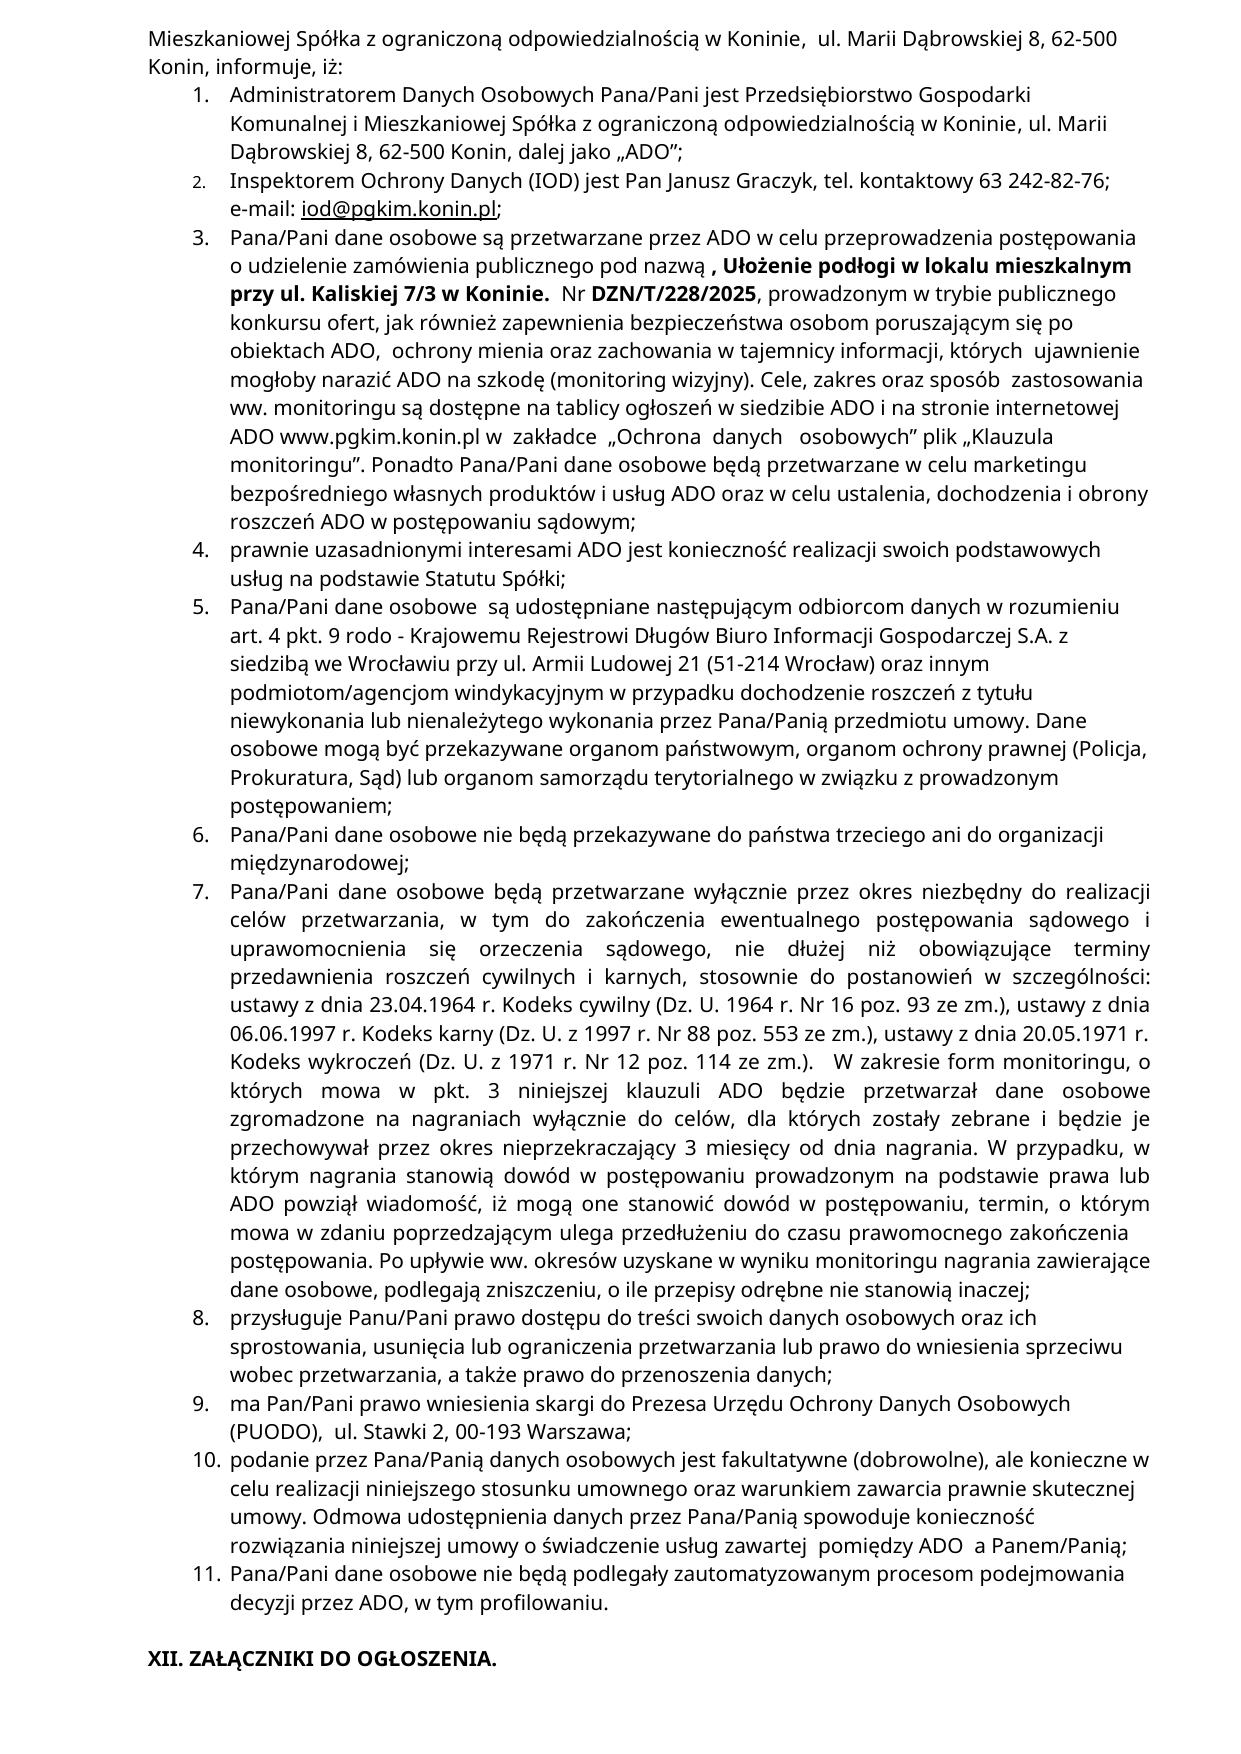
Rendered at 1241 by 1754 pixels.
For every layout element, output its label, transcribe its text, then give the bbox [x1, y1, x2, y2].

list Administratorem Danych Osobowych Pana/Pani jest Przedsiębiorstwo Gospodarki Komunalnej i Mieszkaniowej Spółka z ograniczoną odpowiedzialnością w Koninie, ul. Marii Dąbrowskiej 8, 62-500 Konin, dalej jako „ADO”; [192, 81, 1152, 166]
list Pana/Pani dane osobowe są przetwarzane przez ADO w celu przeprowadzenia postępowania o udzielenie zamówienia publicznego pod nazwą , Ułożenie podłogi w lokalu mieszkalnym przy ul. Kaliskiej 7/3 w Koninie. Nr DZN/T/228/2025, prowadzonym w trybie publicznego konkursu ofert, jak również zapewnienia bezpieczeństwa osobom poruszającym się po obiektach ADO, ochrony mienia oraz zachowania w tajemnicy informacji, których ujawnienie mogłoby narazić ADO na szkodę (monitoring wizyjny). Cele, zakres oraz sposób zastosowania ww. monitoringu są dostępne na tablicy ogłoszeń w siedzibie ADO i na stronie internetowej ADO www.pgkim.konin.pl w zakładce „Ochrona danych osobowych” plik „Klauzula monitoringu”. Ponadto Pana/Pani dane osobowe będą przetwarzane w celu marketingu bezpośredniego własnych produktów i usług ADO oraz w celu ustalenia, dochodzenia i obrony roszczeń ADO w postępowaniu sądowym; [192, 223, 1152, 536]
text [148, 24, 1152, 81]
list prawnie uzasadnionymi interesami ADO jest konieczność realizacji swoich podstawowych usług na podstawie Statutu Spółki; [192, 536, 1152, 592]
list podanie przez Pana/Panią danych osobowych jest fakultatywne (dobrowolne), ale konieczne w celu realizacji niniejszego stosunku umownego oraz warunkiem zawarcia prawnie skutecznej umowy. Odmowa udostępnienia danych przez Pana/Panią spowoduje konieczność rozwiązania niniejszej umowy o świadczenie usług zawartej pomiędzy ADO a Panem/Panią; [192, 1446, 1152, 1559]
list Pana/Pani dane osobowe są udostępniane następującym odbiorcom danych w rozumieniu art. 4 pkt. 9 rodo - Krajowemu Rejestrowi Długów Biuro Informacji Gospodarczej S.A. z siedzibą we Wrocławiu przy ul. Armii Ludowej 21 (51-214 Wrocław) oraz innym podmiotom/agencjom windykacyjnym w przypadku dochodzenie roszczeń z tytułu niewykonania lub nienależytego wykonania przez Pana/Panią przedmiotu umowy. Dane osobowe mogą być przekazywane organom państwowym, organom ochrony prawnej (Policja, Prokuratura, Sąd) lub organom samorządu terytorialnego w związku z prowadzonym postępowaniem; [192, 592, 1152, 820]
list Pana/Pani dane osobowe będą przetwarzane wyłącznie przez okres niezbędny do realizacji celów przetwarzania, w tym do zakończenia ewentualnego postępowania sądowego i uprawomocnienia się orzeczenia sądowego, nie dłużej niż obowiązujące terminy przedawnienia roszczeń cywilnych i karnych, stosownie do postanowień w szczególności: ustawy z dnia 23.04.1964 r. Kodeks cywilny (Dz. U. 1964 r. Nr 16 poz. 93 ze zm.), ustawy z dnia 06.06.1997 r. Kodeks karny (Dz. U. z 1997 r. Nr 88 poz. 553 ze zm.), ustawy z dnia 20.05.1971 r. Kodeks wykroczeń (Dz. U. z 1971 r. Nr 12 poz. 114 ze zm.). W zakresie form monitoringu, o których mowa w pkt. 3 niniejszej klauzuli ADO będzie przetwarzał dane osobowe zgromadzone na nagraniach wyłącznie do celów, dla których zostały zebrane i będzie je przechowywał przez okres nieprzekraczający 3 miesięcy od dnia nagrania. W przypadku, w którym nagrania stanowią dowód w postępowaniu prowadzonym na podstawie prawa lub ADO powziął wiadomość, iż mogą one stanowić dowód w postępowaniu, termin, o którym mowa w zdaniu poprzedzającym ulega przedłużeniu do czasu prawomocnego zakończenia postępowania. Po upływie ww. okresów uzyskane w wyniku monitoringu nagrania zawierające dane osobowe, podlegają zniszczeniu, o ile przepisy odrębne nie stanowią inaczej; [192, 877, 1152, 1303]
list ma Pan/Pani prawo wniesienia skargi do Prezesa Urzędu Ochrony Danych Osobowych (PUODO), ul. Stawki 2, 00-193 Warszawa; [192, 1389, 1152, 1446]
text XII. ZAŁĄCZNIKI DO OGŁOSZENIA. [148, 1644, 1152, 1673]
list przysługuje Panu/Pani prawo dostępu do treści swoich danych osobowych oraz ich sprostowania, usunięcia lub ograniczenia przetwarzania lub prawo do wniesienia sprzeciwu wobec przetwarzania, a także prawo do przenoszenia danych; [192, 1303, 1152, 1389]
list Pana/Pani dane osobowe nie będą przekazywane do państwa trzeciego ani do organizacji międzynarodowej; [192, 820, 1152, 877]
list Pana/Pani dane osobowe nie będą podlegały zautomatyzowanym procesom podejmowania decyzji przez ADO, w tym profilowaniu. [192, 1559, 1152, 1616]
list Inspektorem Ochrony Danych (IOD) jest Pan Janusz Graczyk, tel. kontaktowy 63 242-82-76; e-mail: iod@pgkim.konin.pl; [192, 166, 1152, 223]
